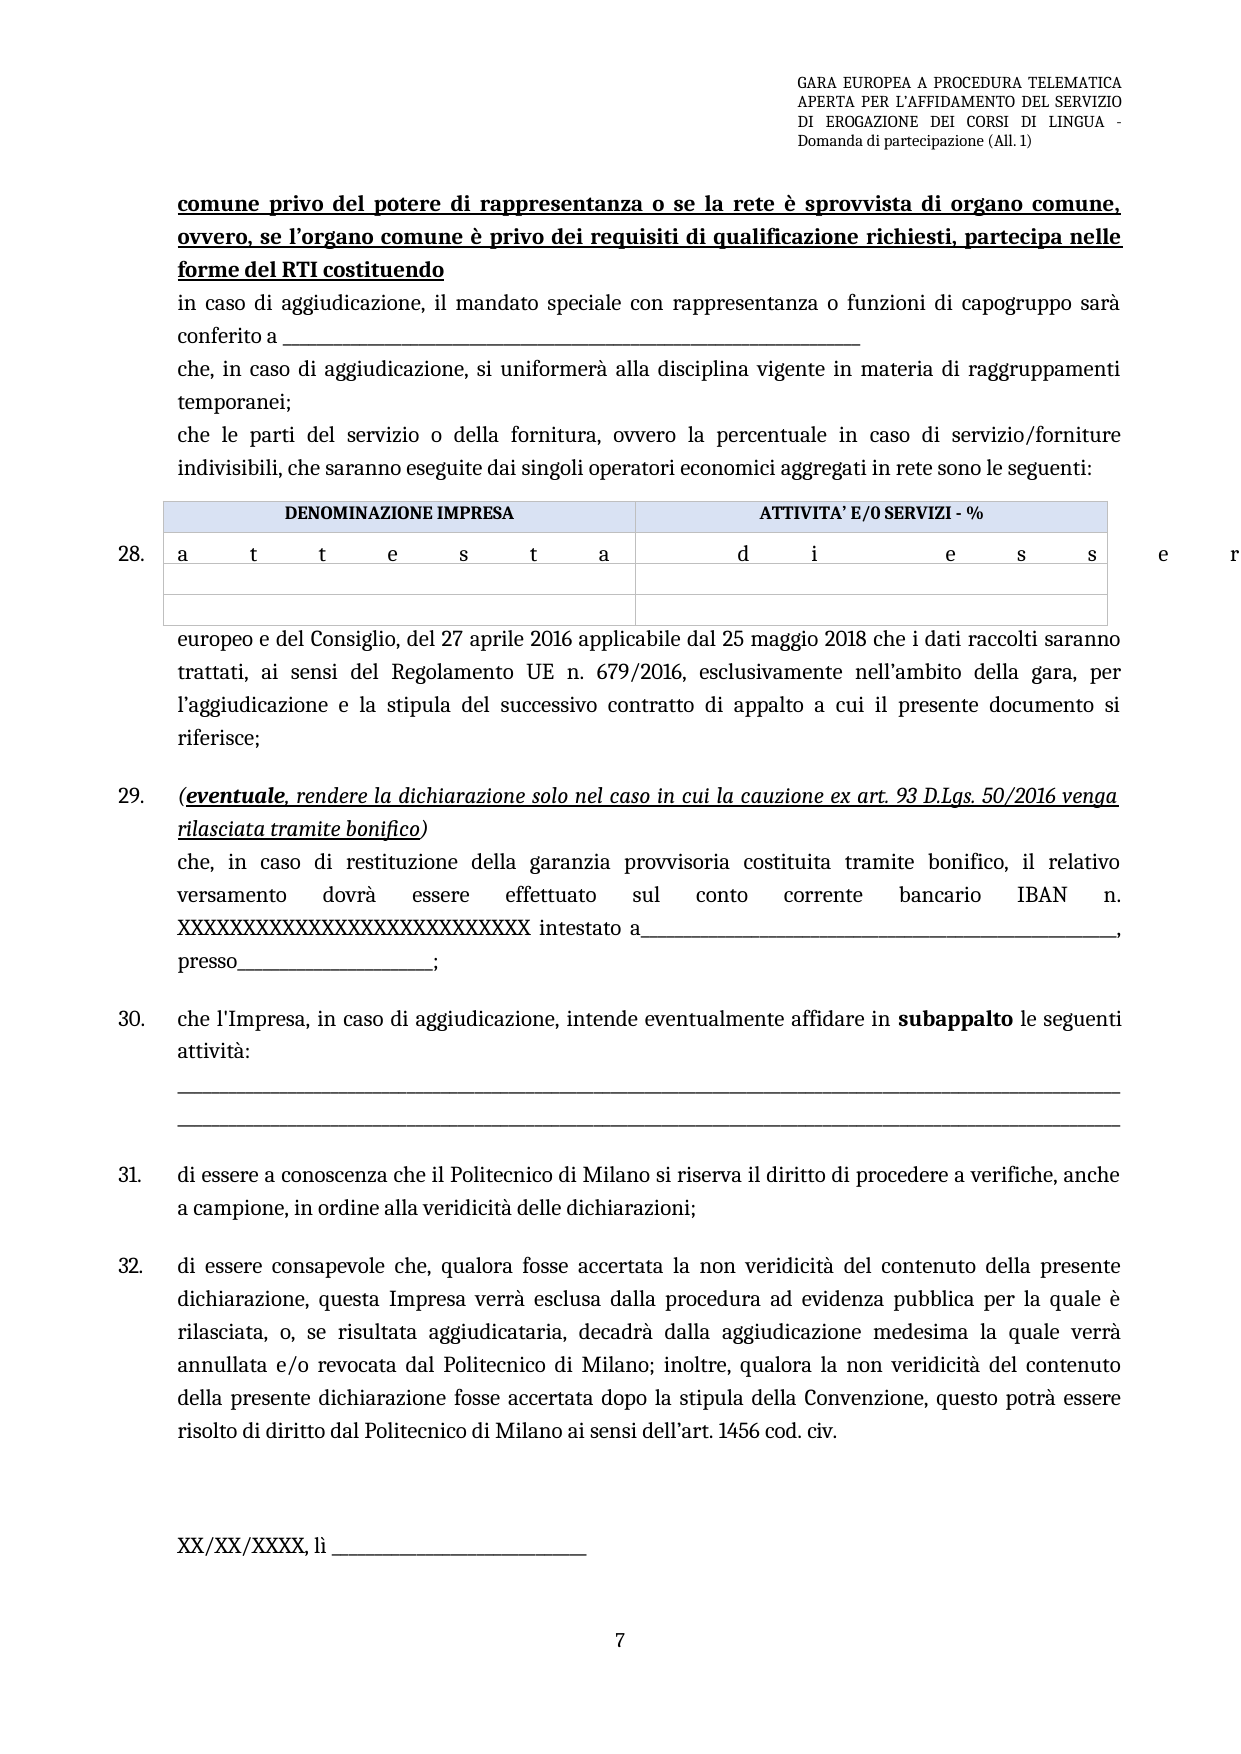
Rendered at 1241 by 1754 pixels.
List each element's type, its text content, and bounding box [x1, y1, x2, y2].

list che l'Impresa, in caso di aggiudicazione, intende eventualmente affidare in subappalto le seguenti attività: ______________________________________________________________________________________________________________________________________________________________________________________________________________________________ [118, 1005, 1122, 1130]
list di essere consapevole che, qualora fosse accertata la non veridicità del contenuto della presente dichiarazione, questa Impresa verrà esclusa dalla procedura ad evidenza pubblica per la quale è rilasciata, o, se risultata aggiudicataria, decadrà dalla aggiudicazione medesima la quale verrà annullata e/o revocata dal Politecnico di Milano; inoltre, qualora la non veridicità del contenuto della presente dichiarazione fosse accertata dopo la stipula della Convenzione, questo potrà essere risolto di diritto dal Politecnico di Milano ai sensi dell’art. 1456 cod. civ. [118, 1253, 1122, 1444]
list che, in caso di aggiudicazione, si uniformerà alla disciplina vigente in materia di raggruppamenti temporanei; [177, 356, 1122, 415]
list di essere a conoscenza che il Politecnico di Milano si riserva il diritto di procedere a verifiche, anche a campione, in ordine alla veridicità delle dichiarazioni; [118, 1162, 1122, 1221]
list in caso di aggiudicazione, il mandato speciale con rappresentanza o funzioni di capogruppo sarà conferito a ____________________________________________________________________ [177, 290, 1122, 349]
list XX/XX/XXXX, lì ______________________________ [177, 1533, 1122, 1559]
list che, in caso di restituzione della garanzia provvisoria costituita tramite bonifico, il relativo versamento dovrà essere effettuato sul conto corrente bancario IBAN n. XXXXXXXXXXXXXXXXXXXXXXXXXXX intestato a________________________________________________________, presso_______________________; [177, 849, 1122, 974]
table_cell [164, 533, 635, 563]
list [118, 191, 1122, 283]
list attesta di essere informato, ai sensi e per gli effetti il regolamento (UE) 2016/679 del Parlamento europeo e del Consiglio, del 27 aprile 2016 applicabile dal 25 maggio 2018 che i dati raccolti saranno trattati, ai sensi del Regolamento UE n. 679/2016, esclusivamente nell’ambito della gara, per l’aggiudicazione e la stipula del successivo contratto di appalto a cui il presente documento si riferisce; [118, 541, 1122, 751]
table_cell [636, 533, 1107, 563]
table_cell [636, 564, 1107, 594]
table_cell [636, 595, 1107, 625]
list (eventuale, rendere la dichiarazione solo nel caso in cui la cauzione ex art. 93 D.Lgs. 50/2016 venga rilasciata tramite bonifico) [118, 783, 1122, 842]
table_header ATTIVITA’ E/0 SERVIZI - % [636, 502, 1107, 532]
table_cell [164, 595, 635, 625]
table_header DENOMINAZIONE IMPRESA [164, 502, 635, 532]
table_cell [164, 564, 635, 594]
